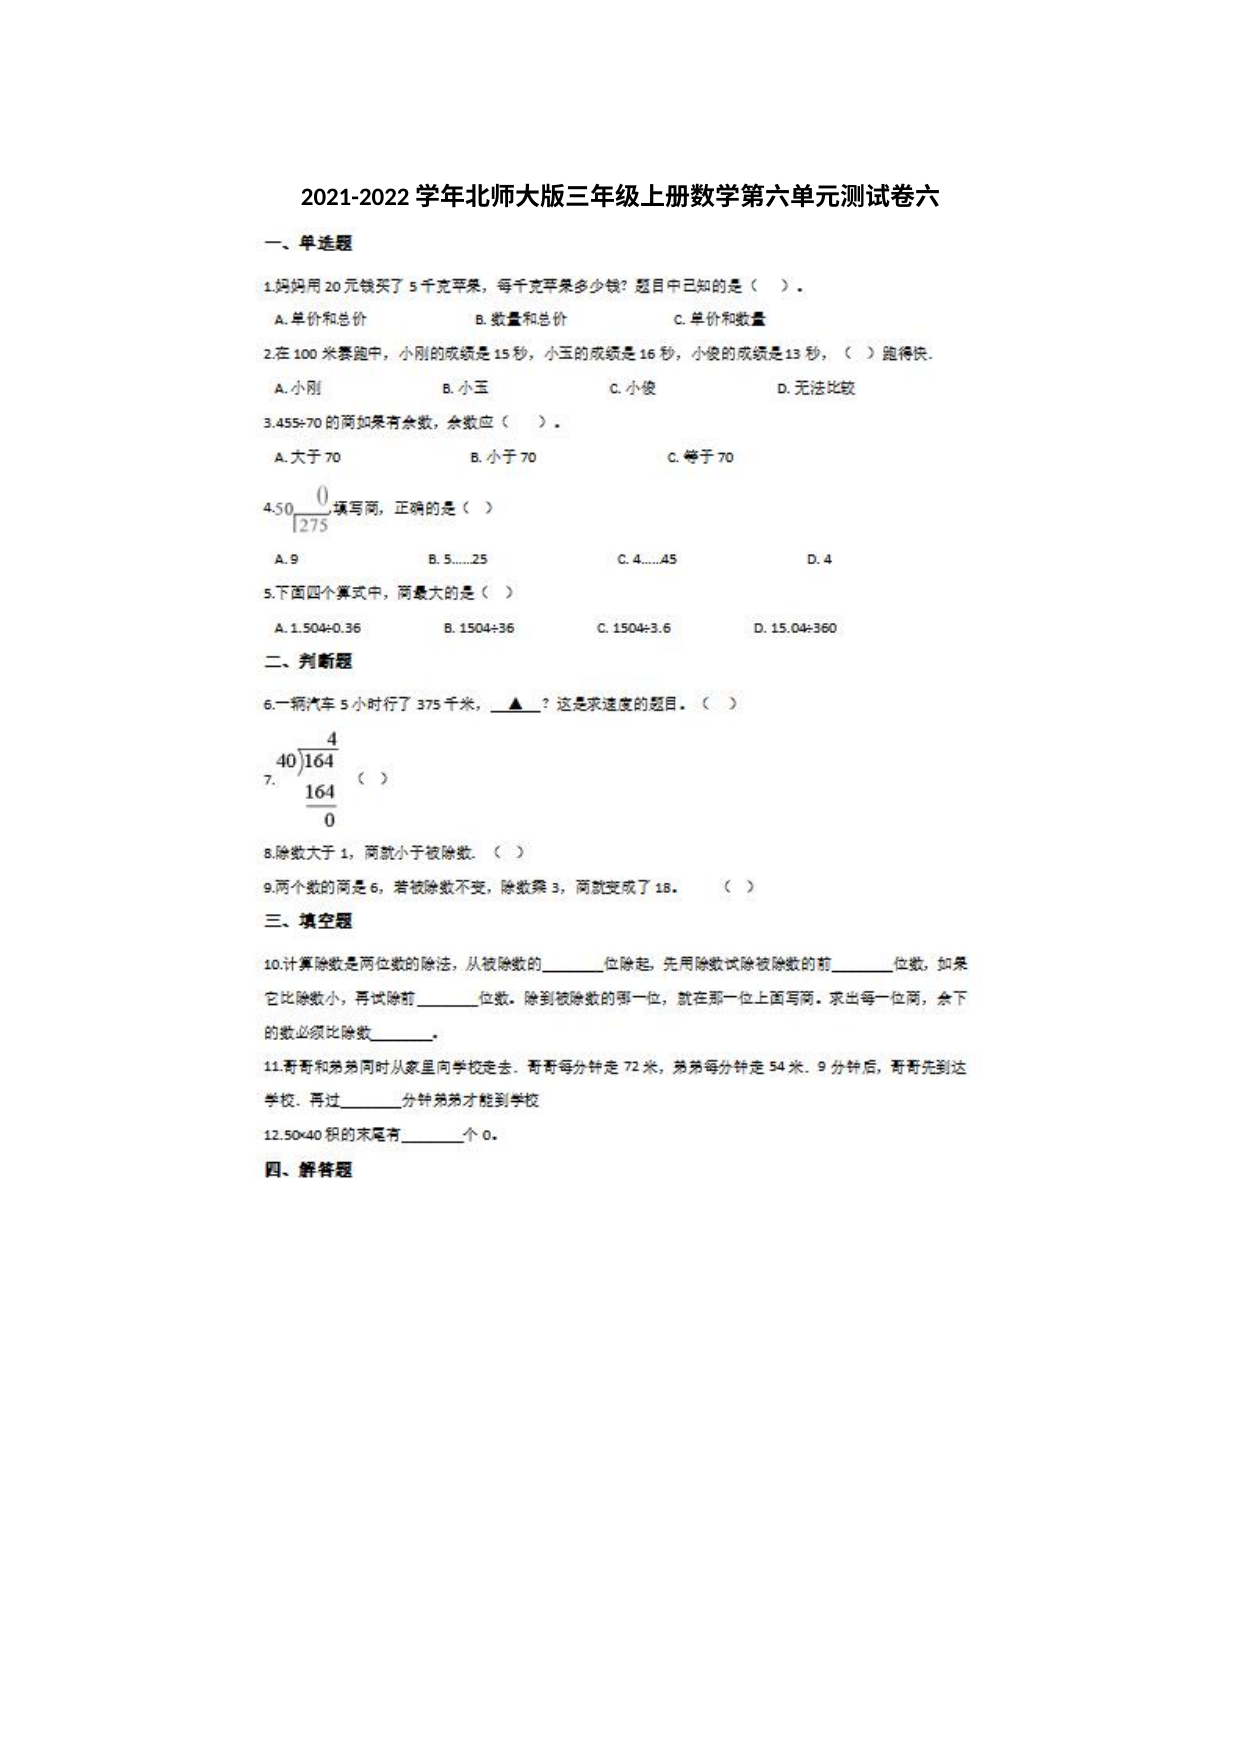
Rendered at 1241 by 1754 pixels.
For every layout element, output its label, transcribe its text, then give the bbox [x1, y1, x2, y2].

picture [231, 227, 1009, 1209]
